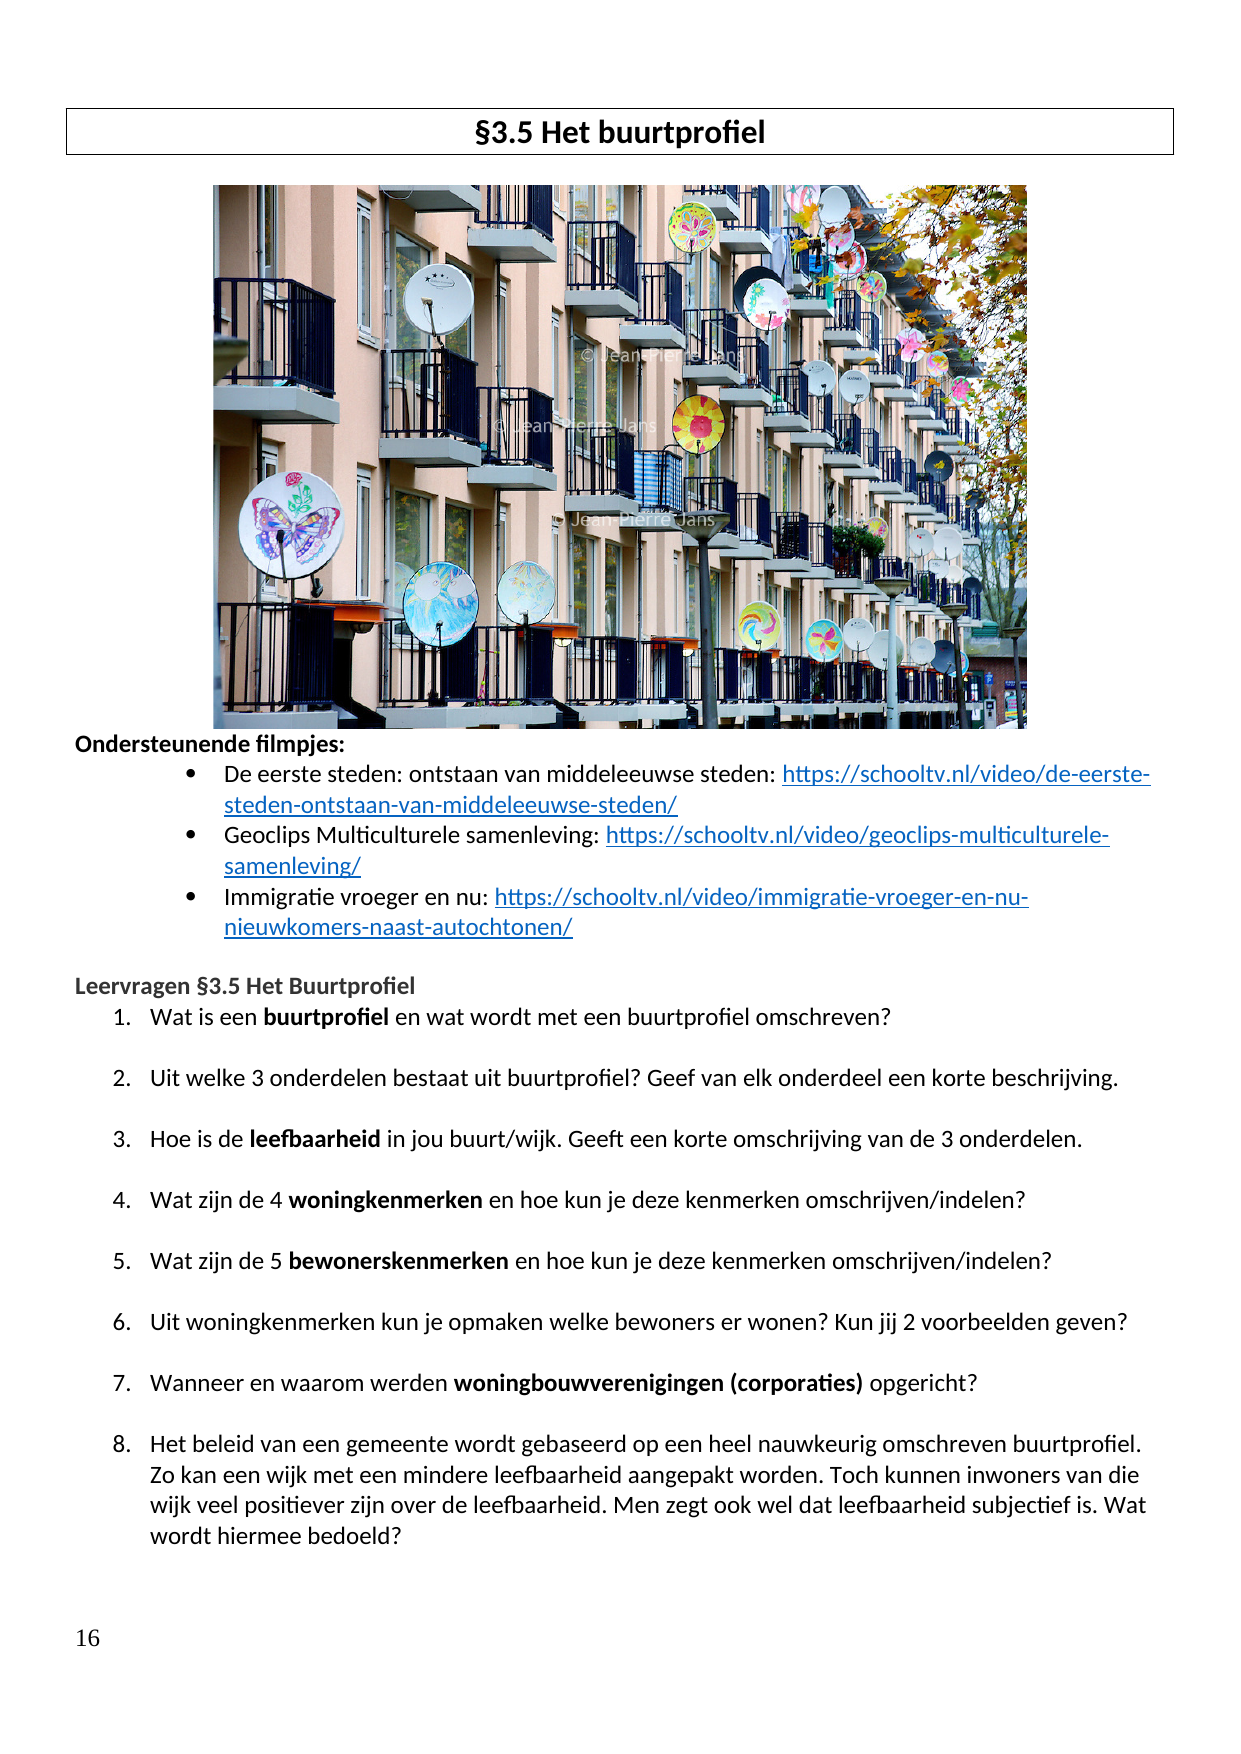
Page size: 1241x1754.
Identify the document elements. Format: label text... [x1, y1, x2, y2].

text Leervragen §3.5 Het Buurtprofiel [75, 971, 1165, 1001]
list Uit welke 3 onderdelen bestaat uit buurtprofiel? Geef van elk onderdeel een korte beschrijving. [112, 1062, 1165, 1093]
list Wat is een buurtprofiel en wat wordt met een buurtprofiel omschreven? [112, 1001, 1165, 1032]
list Geoclips Multiculturele samenleving: https://schooltv.nl/video/geoclips-multiculturele-samenleving/ [186, 820, 1165, 881]
list Het beleid van een gemeente wordt gebaseerd op een heel nauwkeurig omschreven buurtprofiel. Zo kan een wijk met een mindere leefbaarheid aangepakt worden. Toch kunnen inwoners van die wijk veel positiever zijn over de leefbaarheid. Men zegt ook wel dat leefbaarheid subjectief is. Wat wordt hiermee bedoeld? [112, 1428, 1165, 1550]
picture [213, 185, 1027, 729]
list Uit woningkenmerken kun je opmaken welke bewoners er wonen? Kun jij 2 voorbeelden geven? [112, 1306, 1165, 1337]
list Hoe is de leefbaarheid in jou buurt/wijk. Geeft een korte omschrijving van de 3 onderdelen. [112, 1123, 1165, 1154]
text §3.5 Het buurtprofiel [67, 109, 1173, 154]
list De eerste steden: ontstaan van middeleeuwse steden: https://schooltv.nl/video/de-eerste-steden-ontstaan-van-middeleeuwse-steden/ [186, 759, 1165, 820]
text Ondersteunende filmpjes: [75, 728, 1165, 759]
list Wat zijn de 4 woningkenmerken en hoe kun je deze kenmerken omschrijven/indelen? [112, 1184, 1165, 1215]
list Immigratie vroeger en nu: https://schooltv.nl/video/immigratie-vroeger-en-nu-nieuwkomers-naast-autochtonen/ [186, 881, 1165, 942]
list Wanneer en waarom werden woningbouwverenigingen (corporaties) opgericht? [112, 1367, 1165, 1398]
list Wat zijn de 5 bewonerskenmerken en hoe kun je deze kenmerken omschrijven/indelen? [112, 1245, 1165, 1276]
